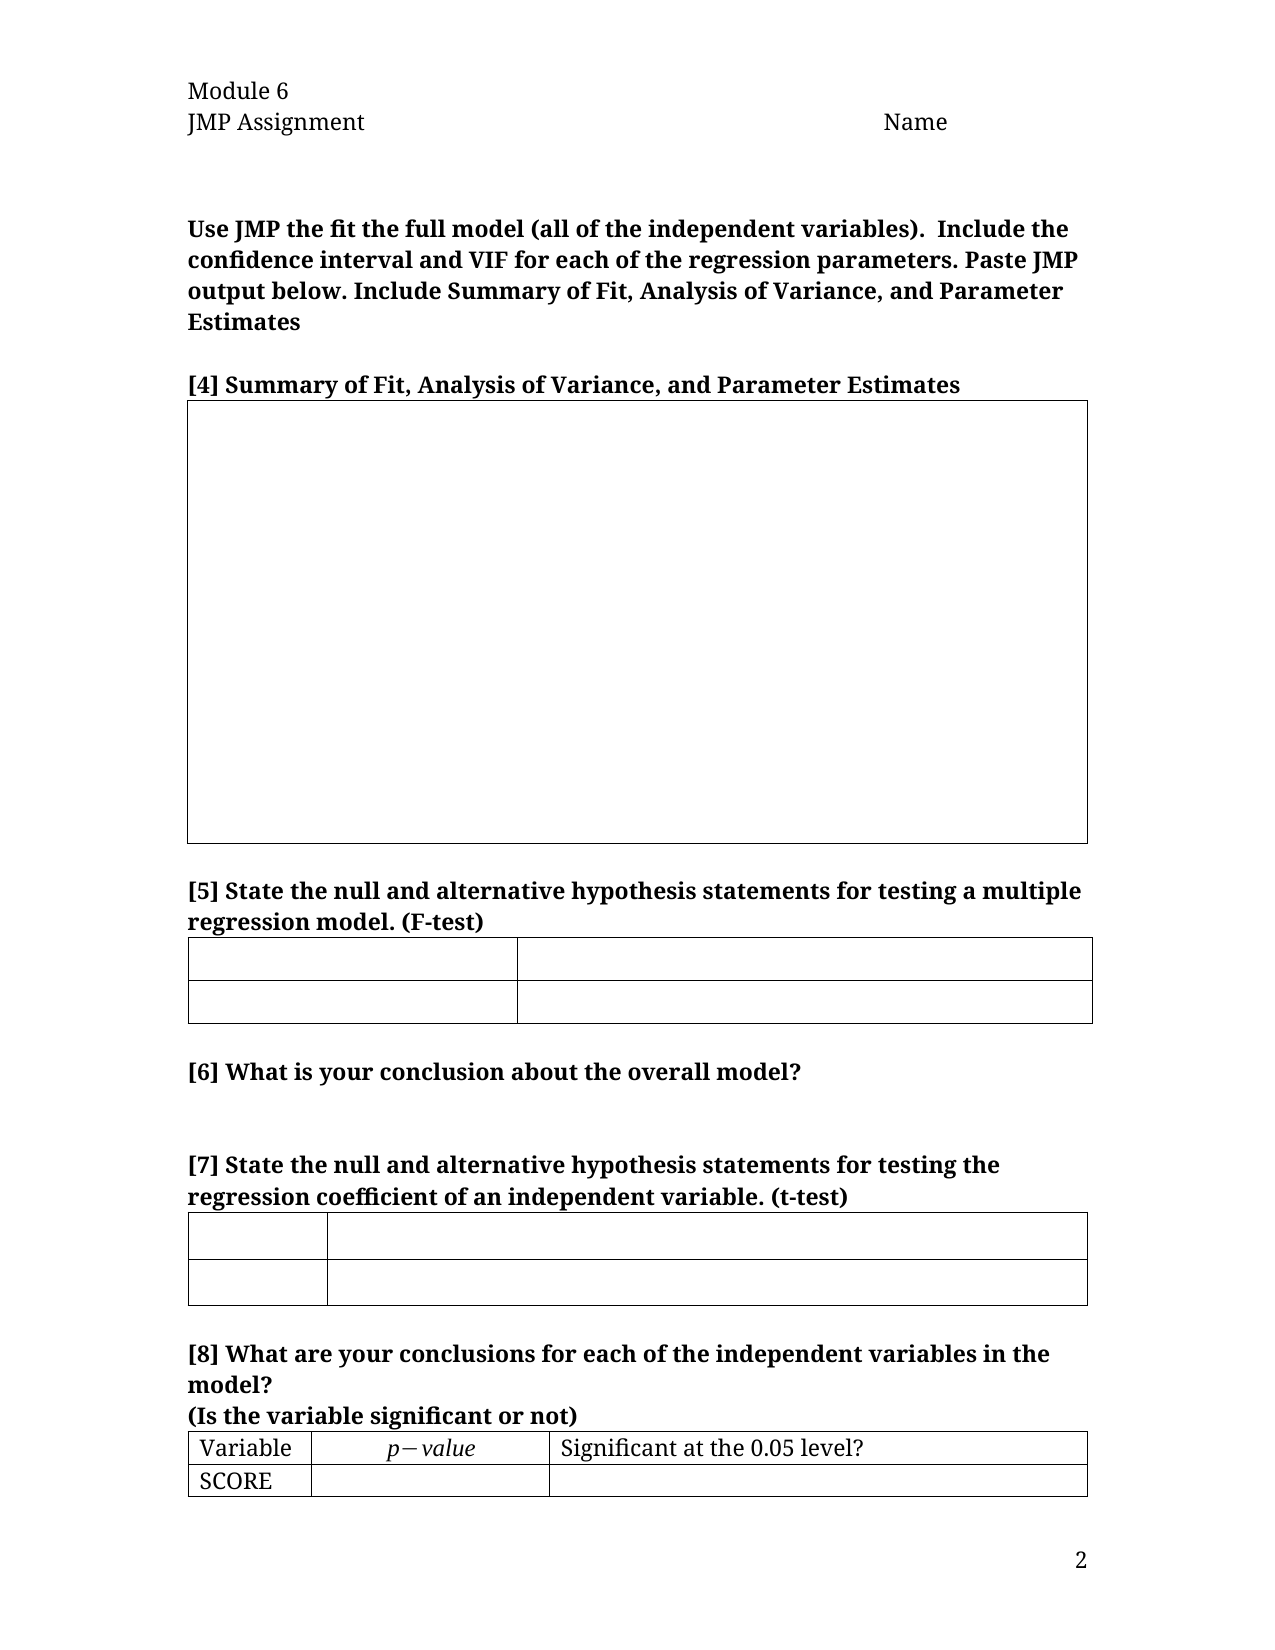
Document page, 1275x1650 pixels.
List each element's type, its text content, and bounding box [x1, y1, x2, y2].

table_cell [312, 1465, 549, 1496]
text [5] State the null and alternative hypothesis statements for testing a multiple regression model. (F-test) [187, 875, 1087, 937]
table_header [328, 1213, 1087, 1259]
table_header Significant at the 0.05 level? [550, 1432, 1087, 1463]
text [8] What are your conclusions for each of the independent variables in the model? [187, 1337, 1087, 1400]
table_header [518, 938, 1092, 980]
table_cell [189, 981, 517, 1023]
table_cell [518, 981, 1092, 1023]
text [7] State the null and alternative hypothesis statements for testing the regression coefficient of an independent variable. (t-test) [187, 1149, 1087, 1212]
text [4] Summary of Fit, Analysis of Variance, and Parameter Estimates [187, 369, 1087, 400]
table_header [189, 938, 517, 980]
text [6] What is your conclusion about the overall model? [187, 1055, 1087, 1087]
table_header Variable [189, 1432, 311, 1463]
text (Is the variable significant or not) [187, 1400, 1087, 1431]
table_header [312, 1432, 549, 1463]
table_cell [328, 1260, 1087, 1305]
table_cell [189, 1260, 327, 1305]
text Use JMP the fit the full model (all of the independent variables). Include the confidence interval and VIF for each of the regression parameters. Paste JMP output below. Include Summary of Fit, Analysis of Variance, and Parameter Estimates [187, 212, 1087, 337]
table_header [188, 401, 1087, 842]
table_cell [550, 1465, 1087, 1496]
table_header [189, 1213, 327, 1259]
table_cell SCORE [189, 1465, 311, 1496]
